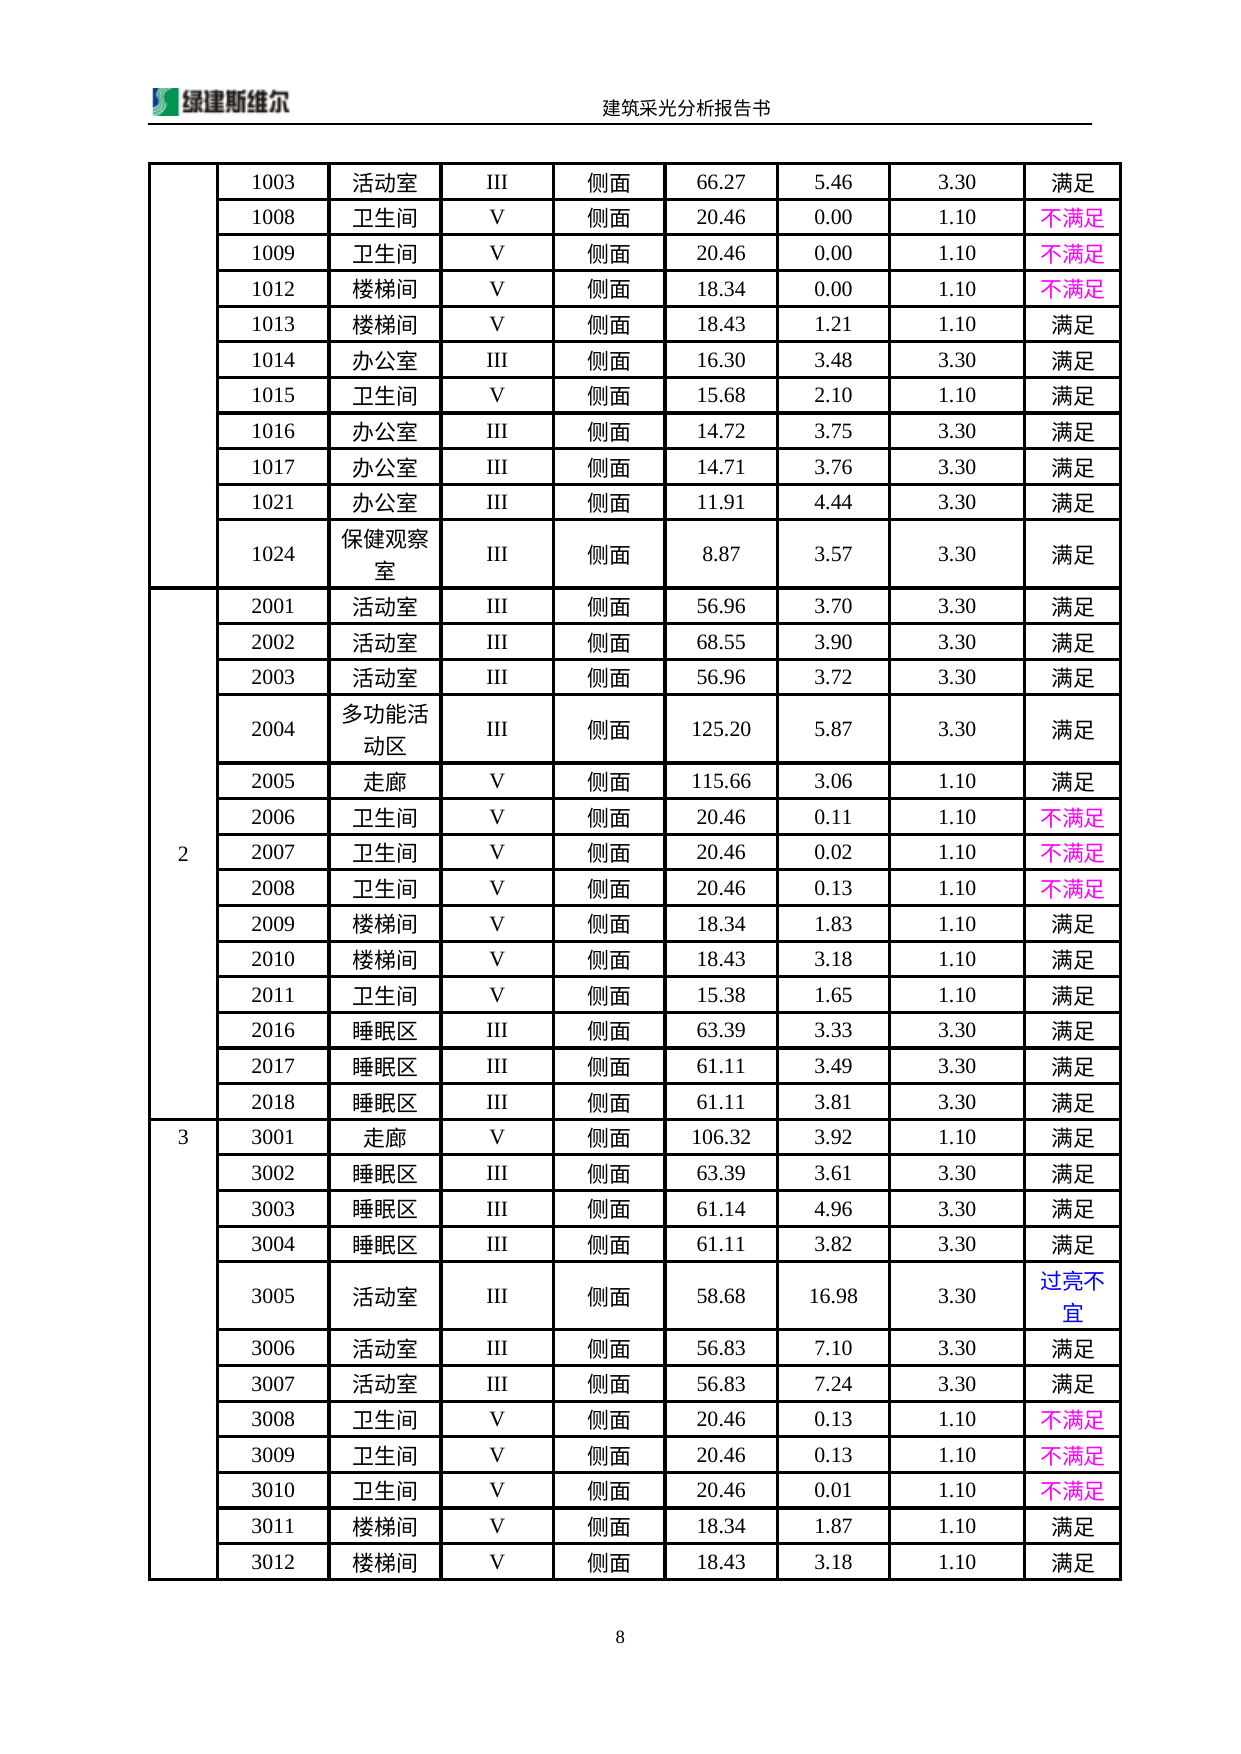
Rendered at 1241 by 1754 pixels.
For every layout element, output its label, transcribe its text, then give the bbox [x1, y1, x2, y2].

table_cell 61.11 [667, 1228, 776, 1260]
table_cell 侧面 [555, 1367, 663, 1399]
table_cell 3.30 [891, 1050, 1023, 1082]
table_cell 满足 [1026, 907, 1119, 939]
table_cell 睡眠区 [331, 1156, 439, 1189]
table_cell 20.46 [667, 1403, 776, 1435]
table_cell 2004 [219, 696, 327, 761]
table_cell 侧面 [555, 1510, 663, 1542]
table_cell 侧面 [555, 1474, 663, 1506]
table_cell 3007 [219, 1367, 327, 1399]
table_cell 楼梯间 [331, 1510, 439, 1542]
table_cell III [443, 661, 552, 693]
table_cell 满足 [1026, 590, 1119, 622]
table_cell 2002 [219, 625, 327, 658]
table_cell 20.46 [667, 800, 776, 833]
table_cell 4.96 [779, 1192, 888, 1224]
table_cell 3.82 [779, 1228, 888, 1260]
table_cell V [443, 871, 552, 904]
table_cell 2007 [219, 836, 327, 868]
table_cell 卫生间 [331, 1474, 439, 1506]
table_cell III [443, 521, 552, 586]
table_cell III [443, 450, 552, 483]
table_cell 侧面 [555, 1263, 663, 1328]
table_cell 3011 [219, 1510, 327, 1542]
table_cell 1003 [219, 165, 327, 198]
table_cell 不满足 [1026, 1474, 1119, 1506]
table_cell 20.46 [667, 836, 776, 868]
table_cell 0.01 [779, 1474, 888, 1506]
table_cell 18.43 [667, 1545, 776, 1578]
table_cell 侧面 [555, 379, 663, 411]
table_cell 走廊 [331, 765, 439, 797]
table_cell 卫生间 [331, 800, 439, 833]
table_cell III [443, 1331, 552, 1364]
table_cell 0.02 [779, 836, 888, 868]
table_cell V [443, 1438, 552, 1471]
table_cell 3.30 [891, 1156, 1023, 1189]
table_cell 满足 [1026, 1050, 1119, 1082]
table_cell 3006 [219, 1331, 327, 1364]
table_cell 满足 [1026, 1545, 1119, 1578]
table_cell 3.06 [779, 765, 888, 797]
table_cell 侧面 [555, 590, 663, 622]
table_cell 61.11 [667, 1050, 776, 1082]
table_cell 满足 [1026, 379, 1119, 411]
table_cell 3010 [219, 1474, 327, 1506]
table_cell 3012 [219, 1545, 327, 1578]
table_cell 满足 [1026, 308, 1119, 340]
table_cell III [443, 1014, 552, 1046]
table_cell 不满足 [1026, 871, 1119, 904]
table_cell 1015 [219, 379, 327, 411]
table_cell 活动室 [331, 1331, 439, 1364]
table_cell 7.24 [779, 1367, 888, 1399]
table_cell 满足 [1026, 943, 1119, 975]
table_cell 侧面 [555, 696, 663, 761]
table_cell 1.10 [891, 943, 1023, 975]
table_cell 侧面 [555, 1228, 663, 1260]
table_cell 3.30 [891, 415, 1023, 447]
table_cell 满足 [1026, 696, 1119, 761]
table_cell V [443, 765, 552, 797]
table_cell 0.00 [779, 201, 888, 233]
table_cell 满足 [1026, 1014, 1119, 1046]
table_cell 3.76 [779, 450, 888, 483]
table_cell 3.75 [779, 415, 888, 447]
table_cell 睡眠区 [331, 1014, 439, 1046]
table_cell 20.46 [667, 871, 776, 904]
table_cell 3.92 [779, 1121, 888, 1153]
table_cell 1014 [219, 343, 327, 376]
table_cell 睡眠区 [331, 1228, 439, 1260]
table_cell 66.27 [667, 165, 776, 198]
table_cell 3002 [219, 1156, 327, 1189]
table_cell 2005 [219, 765, 327, 797]
table_cell 保健观察室 [331, 521, 439, 586]
table_cell 20.46 [667, 1438, 776, 1471]
table_cell 满足 [1026, 1228, 1119, 1260]
table_cell V [443, 1121, 552, 1153]
table_cell 卫生间 [331, 871, 439, 904]
table_cell 1016 [219, 415, 327, 447]
table_cell 侧面 [555, 1050, 663, 1082]
table_cell 3.30 [891, 165, 1023, 198]
table_cell 满足 [1026, 486, 1119, 518]
table_cell 3.61 [779, 1156, 888, 1189]
table_cell 3.30 [891, 1228, 1023, 1260]
table_cell III [443, 165, 552, 198]
table_cell 满足 [1026, 521, 1119, 586]
table_cell V [443, 836, 552, 868]
table_cell 18.43 [667, 943, 776, 975]
table_cell 1.10 [891, 272, 1023, 304]
table_cell III [443, 1050, 552, 1082]
table_cell 15.68 [667, 379, 776, 411]
table_cell 满足 [1026, 1367, 1119, 1399]
table_cell 0.00 [779, 272, 888, 304]
table_cell 3.30 [891, 1085, 1023, 1118]
table_cell III [443, 1367, 552, 1399]
table_cell 1.87 [779, 1510, 888, 1542]
table_cell 63.39 [667, 1014, 776, 1046]
table_cell 侧面 [555, 1192, 663, 1224]
table_cell 5.87 [779, 696, 888, 761]
table_cell 16.98 [779, 1263, 888, 1328]
table_cell 3.30 [891, 521, 1023, 586]
table_cell 侧面 [555, 236, 663, 269]
table_cell 侧面 [555, 1403, 663, 1435]
table_cell 活动室 [331, 1263, 439, 1328]
table_cell 楼梯间 [331, 1545, 439, 1578]
table_cell 3.30 [891, 1331, 1023, 1364]
table_cell 满足 [1026, 1121, 1119, 1153]
table_cell 侧面 [555, 978, 663, 1011]
table_cell 3.72 [779, 661, 888, 693]
table_cell 1.10 [891, 907, 1023, 939]
table_cell 睡眠区 [331, 1192, 439, 1224]
table_cell 2006 [219, 800, 327, 833]
table_cell 3.30 [891, 343, 1023, 376]
table_cell 侧面 [555, 871, 663, 904]
table_cell V [443, 308, 552, 340]
table_cell 3.49 [779, 1050, 888, 1082]
table_cell III [443, 696, 552, 761]
table_cell 睡眠区 [331, 1085, 439, 1118]
table_cell V [443, 1403, 552, 1435]
table_cell V [443, 201, 552, 233]
table_cell 2.10 [779, 379, 888, 411]
table_cell 1021 [219, 486, 327, 518]
table_cell 满足 [1026, 1085, 1119, 1118]
table_cell 18.34 [667, 1510, 776, 1542]
table_cell 0.13 [779, 1438, 888, 1471]
table_cell 3.30 [891, 486, 1023, 518]
table_cell V [443, 978, 552, 1011]
table_cell 活动室 [331, 165, 439, 198]
table_cell 3.48 [779, 343, 888, 376]
table_cell 1.10 [891, 1510, 1023, 1542]
table_cell 卫生间 [331, 379, 439, 411]
table_cell 卫生间 [331, 201, 439, 233]
table_cell 2018 [219, 1085, 327, 1118]
table_cell V [443, 943, 552, 975]
table_cell 2008 [219, 871, 327, 904]
table_cell 侧面 [555, 343, 663, 376]
table_cell 满足 [1026, 1156, 1119, 1189]
table_cell 3.30 [891, 696, 1023, 761]
table_cell 16.30 [667, 343, 776, 376]
table_cell 0.13 [779, 871, 888, 904]
table_cell 56.96 [667, 661, 776, 693]
table_cell 楼梯间 [331, 943, 439, 975]
table_cell 侧面 [555, 165, 663, 198]
table_cell 18.34 [667, 907, 776, 939]
table_cell 侧面 [555, 1085, 663, 1118]
table_cell 14.71 [667, 450, 776, 483]
table_cell 不满足 [1026, 272, 1119, 304]
table_cell 1.10 [891, 236, 1023, 269]
table_cell 3.30 [891, 1263, 1023, 1328]
table_cell 1.10 [891, 201, 1023, 233]
table_cell 61.11 [667, 1085, 776, 1118]
table_cell 58.68 [667, 1263, 776, 1328]
table_cell 卫生间 [331, 1403, 439, 1435]
table_cell 20.46 [667, 201, 776, 233]
table_cell 1.10 [891, 978, 1023, 1011]
table_cell 56.83 [667, 1331, 776, 1364]
table_cell 侧面 [555, 836, 663, 868]
table_cell 1024 [219, 521, 327, 586]
table_cell V [443, 800, 552, 833]
table_cell 满足 [1026, 415, 1119, 447]
table_cell 卫生间 [331, 978, 439, 1011]
table_cell 3.57 [779, 521, 888, 586]
table_cell 活动室 [331, 590, 439, 622]
table_cell 不满足 [1026, 236, 1119, 269]
picture [152, 88, 293, 116]
table_cell 3004 [219, 1228, 327, 1260]
table_cell 2017 [219, 1050, 327, 1082]
table_cell V [443, 907, 552, 939]
table_cell 侧面 [555, 308, 663, 340]
table_cell 0.11 [779, 800, 888, 833]
table_cell 3.30 [891, 450, 1023, 483]
table_cell 3.30 [891, 590, 1023, 622]
table_cell 106.32 [667, 1121, 776, 1153]
table_cell III [443, 625, 552, 658]
table_cell 2016 [219, 1014, 327, 1046]
table_cell 1.10 [891, 1474, 1023, 1506]
table_cell 楼梯间 [331, 272, 439, 304]
table_cell 不满足 [1026, 201, 1119, 233]
table_cell 侧面 [555, 1014, 663, 1046]
table_cell 3001 [219, 1121, 327, 1153]
table_cell 活动室 [331, 1367, 439, 1399]
table_cell 不满足 [1026, 836, 1119, 868]
table_cell 1008 [219, 201, 327, 233]
table_cell 68.55 [667, 625, 776, 658]
table_cell 侧面 [555, 486, 663, 518]
table_cell 3005 [219, 1263, 327, 1328]
table_cell 1.10 [891, 1121, 1023, 1153]
table_cell 活动室 [331, 625, 439, 658]
table_cell 15.38 [667, 978, 776, 1011]
table_cell V [443, 1474, 552, 1506]
table_cell 不满足 [1026, 1403, 1119, 1435]
table_cell 睡眠区 [331, 1050, 439, 1082]
table_cell 4.44 [779, 486, 888, 518]
table_cell 卫生间 [331, 1438, 439, 1471]
table_cell 侧面 [555, 1545, 663, 1578]
table_cell 1017 [219, 450, 327, 483]
table_cell III [443, 1156, 552, 1189]
table_cell 2010 [219, 943, 327, 975]
table_cell 卫生间 [331, 236, 439, 269]
table_cell 3003 [219, 1192, 327, 1224]
table_cell 3.18 [779, 943, 888, 975]
table_cell 满足 [1026, 661, 1119, 693]
table_cell 56.96 [667, 590, 776, 622]
table_cell 过亮不宜 [1026, 1263, 1119, 1328]
table_cell 侧面 [555, 201, 663, 233]
table_cell 2 [151, 590, 216, 1118]
table_cell 走廊 [331, 1121, 439, 1153]
table_cell 1.65 [779, 978, 888, 1011]
table_cell 3009 [219, 1438, 327, 1471]
table_cell 侧面 [555, 625, 663, 658]
table_cell 侧面 [555, 661, 663, 693]
table_cell 20.46 [667, 236, 776, 269]
table_cell 14.72 [667, 415, 776, 447]
table_cell 18.43 [667, 308, 776, 340]
table_cell 满足 [1026, 1331, 1119, 1364]
table_cell 1.10 [891, 379, 1023, 411]
table_cell 2011 [219, 978, 327, 1011]
table_cell 3.90 [779, 625, 888, 658]
table_cell 3.33 [779, 1014, 888, 1046]
table_cell 1009 [219, 236, 327, 269]
table_cell III [443, 486, 552, 518]
table_cell 侧面 [555, 765, 663, 797]
table_cell 满足 [1026, 1192, 1119, 1224]
table_cell 5.46 [779, 165, 888, 198]
table_cell 3008 [219, 1403, 327, 1435]
table_cell 侧面 [555, 907, 663, 939]
table_cell 1.10 [891, 871, 1023, 904]
table_cell 楼梯间 [331, 907, 439, 939]
table_cell 满足 [1026, 343, 1119, 376]
table_cell III [443, 590, 552, 622]
table_cell 侧面 [555, 450, 663, 483]
table_cell 1013 [219, 308, 327, 340]
table_cell 18.34 [667, 272, 776, 304]
table_cell 1.10 [891, 1545, 1023, 1578]
table_cell 1.10 [891, 1438, 1023, 1471]
table_cell 办公室 [331, 450, 439, 483]
table_cell 1.83 [779, 907, 888, 939]
table_cell 3 [151, 1121, 216, 1578]
table_cell 1.10 [891, 800, 1023, 833]
table_cell 侧面 [555, 943, 663, 975]
table_cell 8.87 [667, 521, 776, 586]
table_cell 1.10 [891, 765, 1023, 797]
table_cell 20.46 [667, 1474, 776, 1506]
table_cell 侧面 [555, 521, 663, 586]
table_cell 办公室 [331, 343, 439, 376]
table_cell 1012 [219, 272, 327, 304]
table_cell 125.20 [667, 696, 776, 761]
table_cell III [443, 1263, 552, 1328]
table_cell 侧面 [555, 800, 663, 833]
table_cell 2001 [219, 590, 327, 622]
table_cell 61.14 [667, 1192, 776, 1224]
table_cell 满足 [1026, 765, 1119, 797]
table_cell 3.18 [779, 1545, 888, 1578]
table_cell 侧面 [555, 1331, 663, 1364]
table_cell 63.39 [667, 1156, 776, 1189]
table_cell 侧面 [555, 1438, 663, 1471]
table_cell 不满足 [1026, 800, 1119, 833]
table_cell 办公室 [331, 415, 439, 447]
table_cell 侧面 [555, 1121, 663, 1153]
table_cell 满足 [1026, 165, 1119, 198]
table_cell 3.81 [779, 1085, 888, 1118]
table_cell 满足 [1026, 625, 1119, 658]
table_cell 115.66 [667, 765, 776, 797]
table_cell 3.30 [891, 1014, 1023, 1046]
table_cell 0.13 [779, 1403, 888, 1435]
table_cell 56.83 [667, 1367, 776, 1399]
table_cell 侧面 [555, 415, 663, 447]
table_cell III [443, 1192, 552, 1224]
table_cell 不满足 [1026, 1438, 1119, 1471]
table_cell 满足 [1026, 978, 1119, 1011]
table_cell 1.10 [891, 1403, 1023, 1435]
table_cell 3.30 [891, 661, 1023, 693]
table_cell 侧面 [555, 272, 663, 304]
table_cell V [443, 1545, 552, 1578]
table_cell V [443, 379, 552, 411]
table_cell 满足 [1026, 1510, 1119, 1542]
table_cell 0.00 [779, 236, 888, 269]
table_cell 卫生间 [331, 836, 439, 868]
table_cell III [443, 1085, 552, 1118]
table_cell III [443, 343, 552, 376]
table_cell V [443, 1510, 552, 1542]
table_cell 活动室 [331, 661, 439, 693]
table_cell 11.91 [667, 486, 776, 518]
table_cell 3.30 [891, 625, 1023, 658]
table_cell III [443, 415, 552, 447]
table_cell III [443, 1228, 552, 1260]
table_cell 侧面 [555, 1156, 663, 1189]
table_cell 1.10 [891, 836, 1023, 868]
table_cell 3.70 [779, 590, 888, 622]
table_cell 2009 [219, 907, 327, 939]
table_cell 满足 [1026, 450, 1119, 483]
table_cell 多功能活动区 [331, 696, 439, 761]
table_cell V [443, 236, 552, 269]
table_cell 1.21 [779, 308, 888, 340]
table_cell 办公室 [331, 486, 439, 518]
table_cell 7.10 [779, 1331, 888, 1364]
table_cell 楼梯间 [331, 308, 439, 340]
table_cell 3.30 [891, 1192, 1023, 1224]
table_cell 3.30 [891, 1367, 1023, 1399]
table_cell 1.10 [891, 308, 1023, 340]
table_cell 2003 [219, 661, 327, 693]
table_cell V [443, 272, 552, 304]
